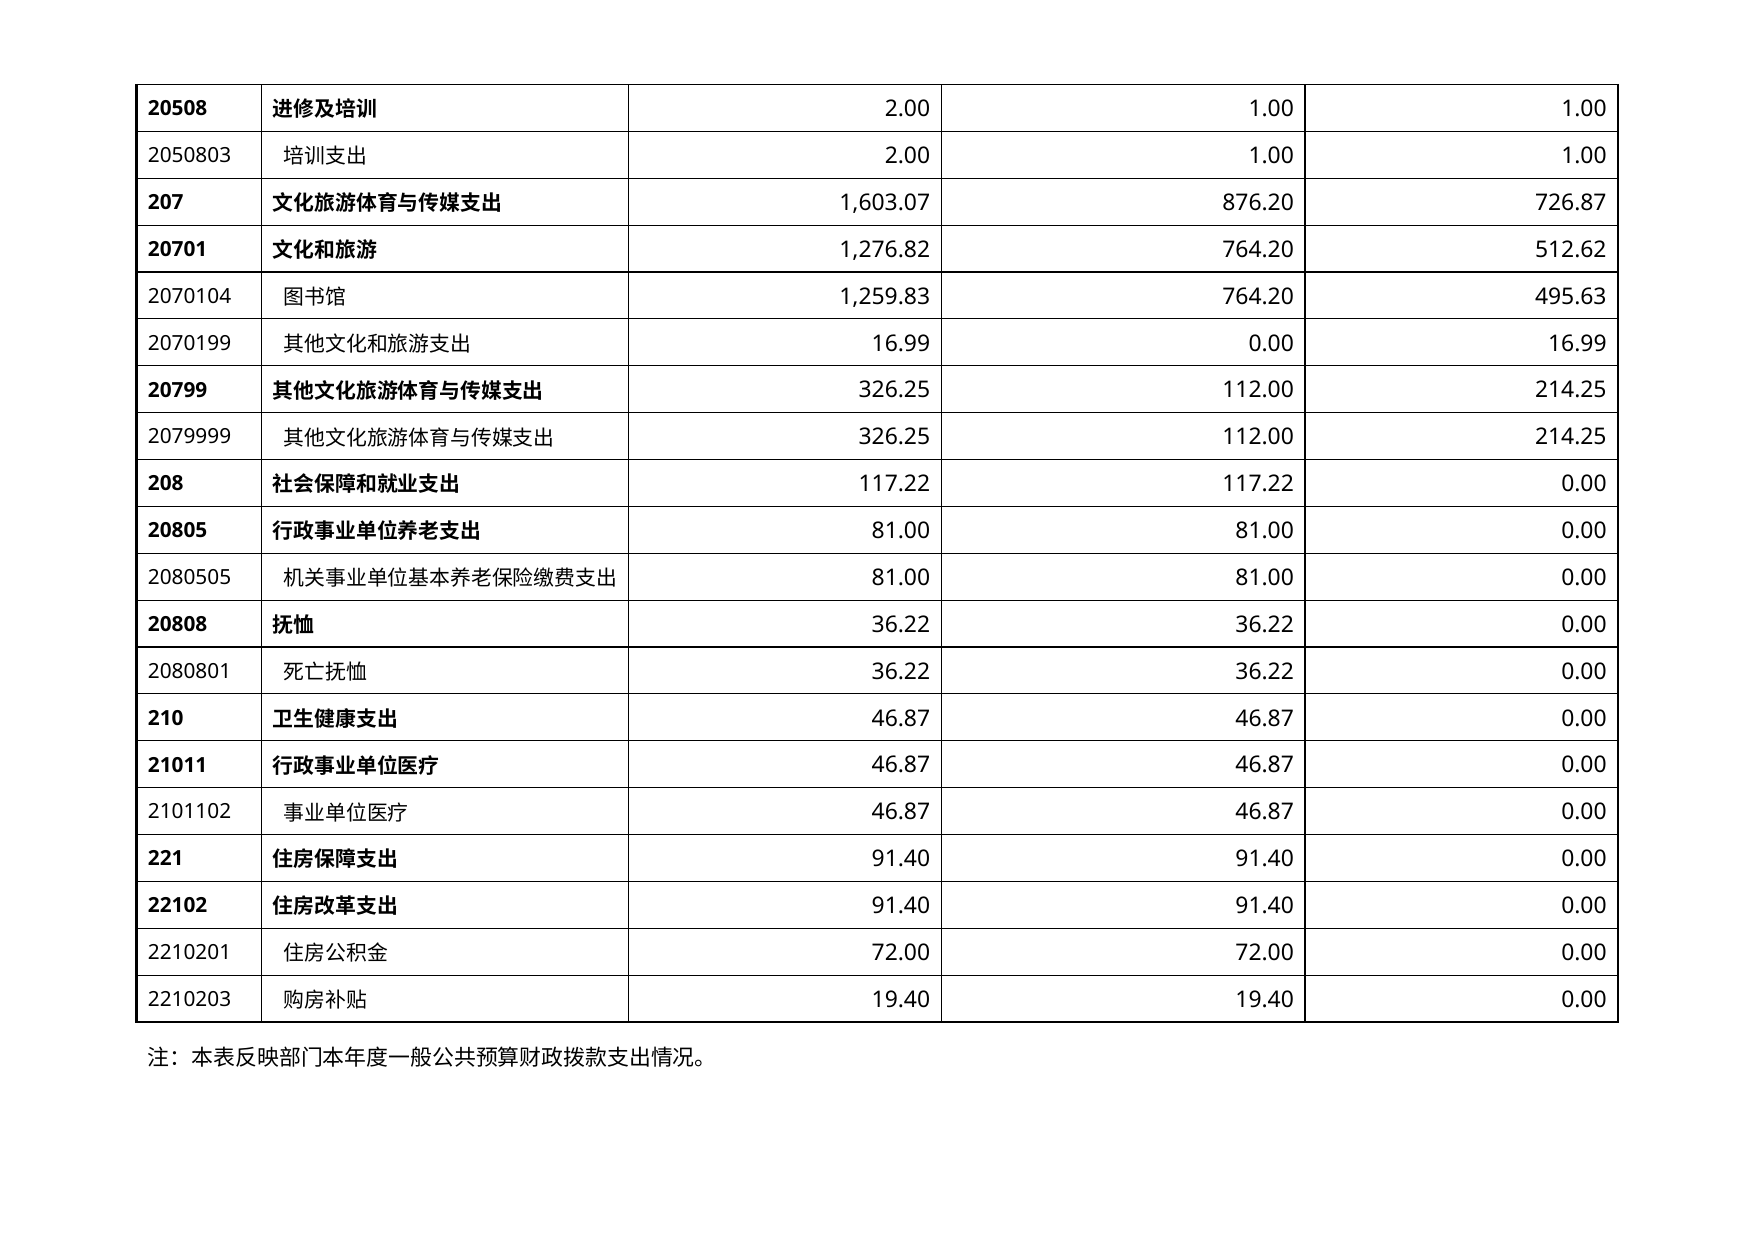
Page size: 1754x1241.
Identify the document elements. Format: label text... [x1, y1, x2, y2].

table_cell 326.25 [629, 413, 941, 459]
table_cell 46.87 [629, 741, 941, 787]
table_cell 0.00 [1306, 882, 1617, 928]
table_cell 112.00 [942, 413, 1304, 459]
table_cell 46.87 [942, 788, 1304, 834]
table_cell 81.00 [942, 507, 1304, 553]
table_cell 0.00 [1306, 460, 1617, 506]
table_cell 0.00 [1306, 976, 1617, 1021]
table_cell 72.00 [942, 929, 1304, 974]
table_cell 20808 [138, 601, 261, 646]
table_cell 91.40 [629, 882, 941, 928]
table_cell 81.00 [629, 507, 941, 553]
table_cell 行政事业单位养老支出 [262, 507, 628, 553]
table_cell 112.00 [942, 366, 1304, 412]
table_cell 2101102 [138, 788, 261, 834]
table_cell 22102 [138, 882, 261, 928]
table_cell 20799 [138, 366, 261, 412]
table_cell 214.25 [1306, 413, 1617, 459]
table_cell 1.00 [1306, 85, 1617, 131]
table_cell 726.87 [1306, 179, 1617, 224]
table_cell 进修及培训 [262, 85, 628, 131]
table_cell 36.22 [629, 601, 941, 646]
table_cell 20508 [138, 85, 261, 131]
table_cell 1.00 [942, 85, 1304, 131]
table_cell 19.40 [942, 976, 1304, 1021]
table_cell 1.00 [1306, 132, 1617, 178]
table_cell 死亡抚恤 [262, 648, 628, 693]
table_cell 214.25 [1306, 366, 1617, 412]
table_cell 495.63 [1306, 273, 1617, 318]
table_cell 抚恤 [262, 601, 628, 646]
table_cell 2079999 [138, 413, 261, 459]
table_cell 培训支出 [262, 132, 628, 178]
table_cell 0.00 [1306, 788, 1617, 834]
table_cell 图书馆 [262, 273, 628, 318]
table_cell 2080801 [138, 648, 261, 693]
table_cell 46.87 [942, 741, 1304, 787]
table_cell 20701 [138, 226, 261, 271]
table_cell 1,603.07 [629, 179, 941, 224]
table_cell 行政事业单位医疗 [262, 741, 628, 787]
table_cell 21011 [138, 741, 261, 787]
table_cell 764.20 [942, 226, 1304, 271]
table_cell 0.00 [1306, 554, 1617, 599]
table_cell 0.00 [1306, 507, 1617, 553]
table_cell 注：本表反映部门本年度一般公共预算财政拨款支出情况。 [136, 1023, 1618, 1088]
table_cell 46.87 [629, 694, 941, 740]
table_cell 326.25 [629, 366, 941, 412]
table_cell 2070104 [138, 273, 261, 318]
table_cell 91.40 [942, 882, 1304, 928]
table_cell 91.40 [942, 835, 1304, 881]
table_cell 512.62 [1306, 226, 1617, 271]
table_cell 117.22 [942, 460, 1304, 506]
table_cell 36.22 [629, 648, 941, 693]
table_cell 0.00 [1306, 694, 1617, 740]
table_cell 91.40 [629, 835, 941, 881]
table_cell 81.00 [942, 554, 1304, 599]
table_cell 36.22 [942, 648, 1304, 693]
table_cell 文化和旅游 [262, 226, 628, 271]
table_cell 2070199 [138, 319, 261, 365]
table_cell 购房补贴 [262, 976, 628, 1021]
table_cell 0.00 [1306, 648, 1617, 693]
table_cell 20805 [138, 507, 261, 553]
table_cell 0.00 [1306, 929, 1617, 974]
table_cell 社会保障和就业支出 [262, 460, 628, 506]
table_cell 0.00 [1306, 601, 1617, 646]
table_cell 221 [138, 835, 261, 881]
table_cell 2.00 [629, 85, 941, 131]
table_cell 其他文化旅游体育与传媒支出 [262, 366, 628, 412]
table_cell 卫生健康支出 [262, 694, 628, 740]
table_cell 2080505 [138, 554, 261, 599]
table_cell 208 [138, 460, 261, 506]
table_cell 19.40 [629, 976, 941, 1021]
table_cell 1,259.83 [629, 273, 941, 318]
table_cell 0.00 [1306, 741, 1617, 787]
table_cell 事业单位医疗 [262, 788, 628, 834]
table_cell 2210203 [138, 976, 261, 1021]
table_cell 2210201 [138, 929, 261, 974]
table_cell 0.00 [1306, 835, 1617, 881]
table_cell 0.00 [942, 319, 1304, 365]
table_cell 46.87 [629, 788, 941, 834]
table_cell 2050803 [138, 132, 261, 178]
table_cell 72.00 [629, 929, 941, 974]
table_cell 住房公积金 [262, 929, 628, 974]
table_cell 117.22 [629, 460, 941, 506]
table_cell 876.20 [942, 179, 1304, 224]
table_cell 764.20 [942, 273, 1304, 318]
table_cell 住房改革支出 [262, 882, 628, 928]
table_cell 2.00 [629, 132, 941, 178]
table_cell 住房保障支出 [262, 835, 628, 881]
table_cell 207 [138, 179, 261, 224]
table_cell 1.00 [942, 132, 1304, 178]
table_cell 36.22 [942, 601, 1304, 646]
table_cell 210 [138, 694, 261, 740]
table_cell 文化旅游体育与传媒支出 [262, 179, 628, 224]
table_cell 16.99 [1306, 319, 1617, 365]
table_cell 其他文化旅游体育与传媒支出 [262, 413, 628, 459]
table_cell 81.00 [629, 554, 941, 599]
table_cell 其他文化和旅游支出 [262, 319, 628, 365]
table_cell 机关事业单位基本养老保险缴费支出 [262, 554, 628, 599]
table_cell 1,276.82 [629, 226, 941, 271]
table_cell 16.99 [629, 319, 941, 365]
table_cell 46.87 [942, 694, 1304, 740]
